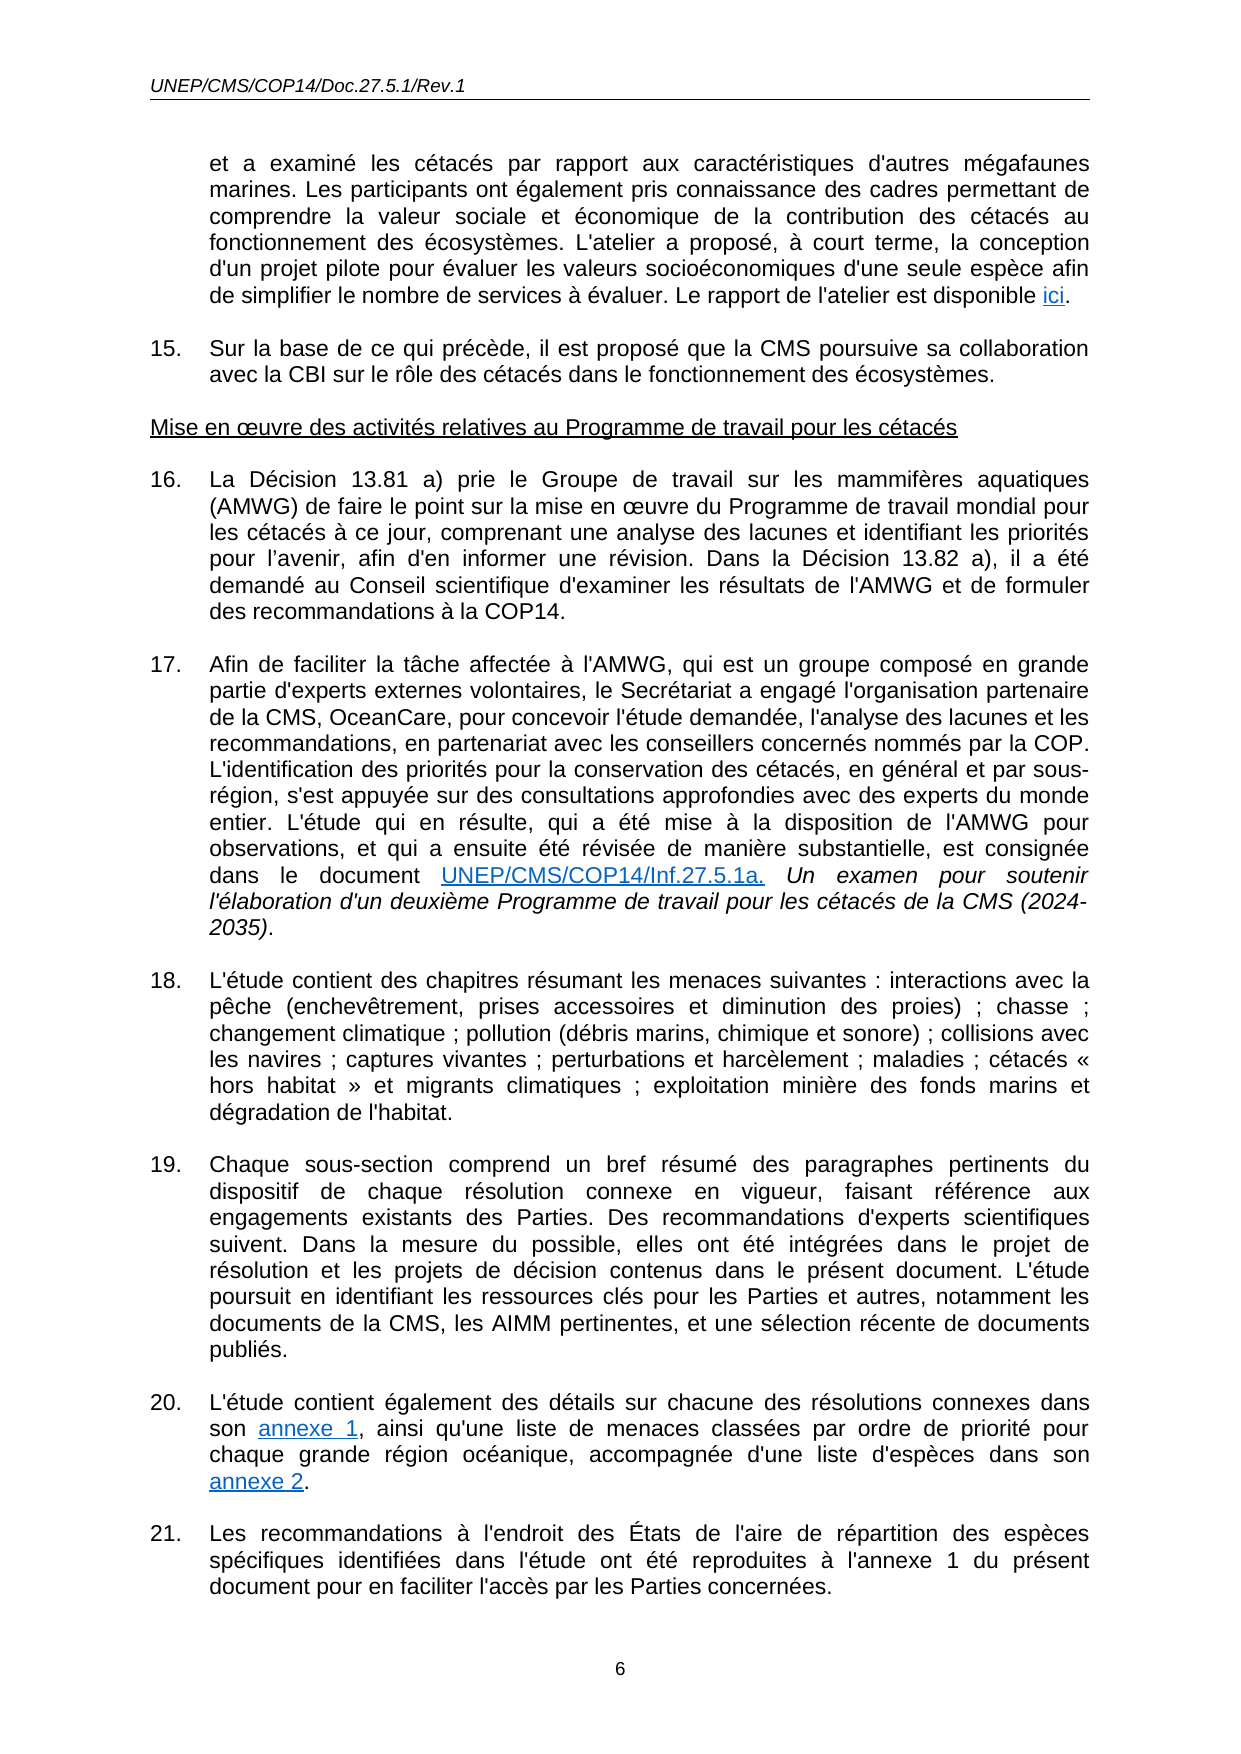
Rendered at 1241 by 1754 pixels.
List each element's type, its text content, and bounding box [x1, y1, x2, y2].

list L'étude contient également des détails sur chacune des résolutions connexes dans son annexe 1, ainsi qu'une liste de menaces classées par ordre de priorité pour chaque grande région océanique, accompagnée d'une liste d'espèces dans son annexe 2. [150, 1389, 1090, 1494]
list Chaque sous-section comprend un bref résumé des paragraphes pertinents du dispositif de chaque résolution connexe en vigueur, faisant référence aux engagements existants des Parties. Des recommandations d'experts scientifiques suivent. Dans la mesure du possible, elles ont été intégrées dans le projet de résolution et les projets de décision contenus dans le présent document. L'étude poursuit en identifiant les ressources clés pour les Parties et autres, notamment les documents de la CMS, les AIMM pertinentes, et une sélection récente de documents publiés. [150, 1151, 1090, 1362]
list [150, 150, 1090, 308]
list Les recommandations à l'endroit des États de l'aire de répartition des espèces spécifiques identifiées dans l'étude ont été reproduites à l'annexe 1 du présent document pour en faciliter l'accès par les Parties concernées. [150, 1520, 1090, 1599]
list Afin de faciliter la tâche affectée à l'AMWG, qui est un groupe composé en grande partie d'experts externes volontaires, le Secrétariat a engagé l'organisation partenaire de la CMS, OceanCare, pour concevoir l'étude demandée, l'analyse des lacunes et les recommandations, en partenariat avec les conseillers concernés nommés par la COP. L'identification des priorités pour la conservation des cétacés, en général et par sous-région, s'est appuyée sur des consultations approfondies avec des experts du monde entier. L'étude qui en résulte, qui a été mise à la disposition de l'AMWG pour observations, et qui a ensuite été révisée de manière substantielle, est consignée dans le document UNEP/CMS/COP14/Inf.27.5.1a. Un examen pour soutenir l'élaboration d'un deuxième Programme de travail pour les cétacés de la CMS (2024-2035). [150, 651, 1090, 941]
text Mise en œuvre des activités relatives au Programme de travail pour les cétacés [150, 413, 1090, 440]
list Sur la base de ce qui précède, il est proposé que la CMS poursuive sa collaboration avec la CBI sur le rôle des cétacés dans le fonctionnement des écosystèmes. [150, 334, 1090, 387]
list La Décision 13.81 a) prie le Groupe de travail sur les mammifères aquatiques (AMWG) de faire le point sur la mise en œuvre du Programme de travail mondial pour les cétacés à ce jour, comprenant une analyse des lacunes et identifiant les priorités pour l’avenir, afin d'en informer une révision. Dans la Décision 13.82 a), il a été demandé au Conseil scientifique d'examiner les résultats de l'AMWG et de formuler des recommandations à la COP14. [150, 466, 1090, 624]
list L'étude contient des chapitres résumant les menaces suivantes : interactions avec la pêche (enchevêtrement, prises accessoires et diminution des proies) ; chasse ; changement climatique ; pollution (débris marins, chimique et sonore) ; collisions avec les navires ; captures vivantes ; perturbations et harcèlement ; maladies ; cétacés « hors habitat » et migrants climatiques ; exploitation minière des fonds marins et dégradation de l'habitat. [150, 967, 1090, 1125]
